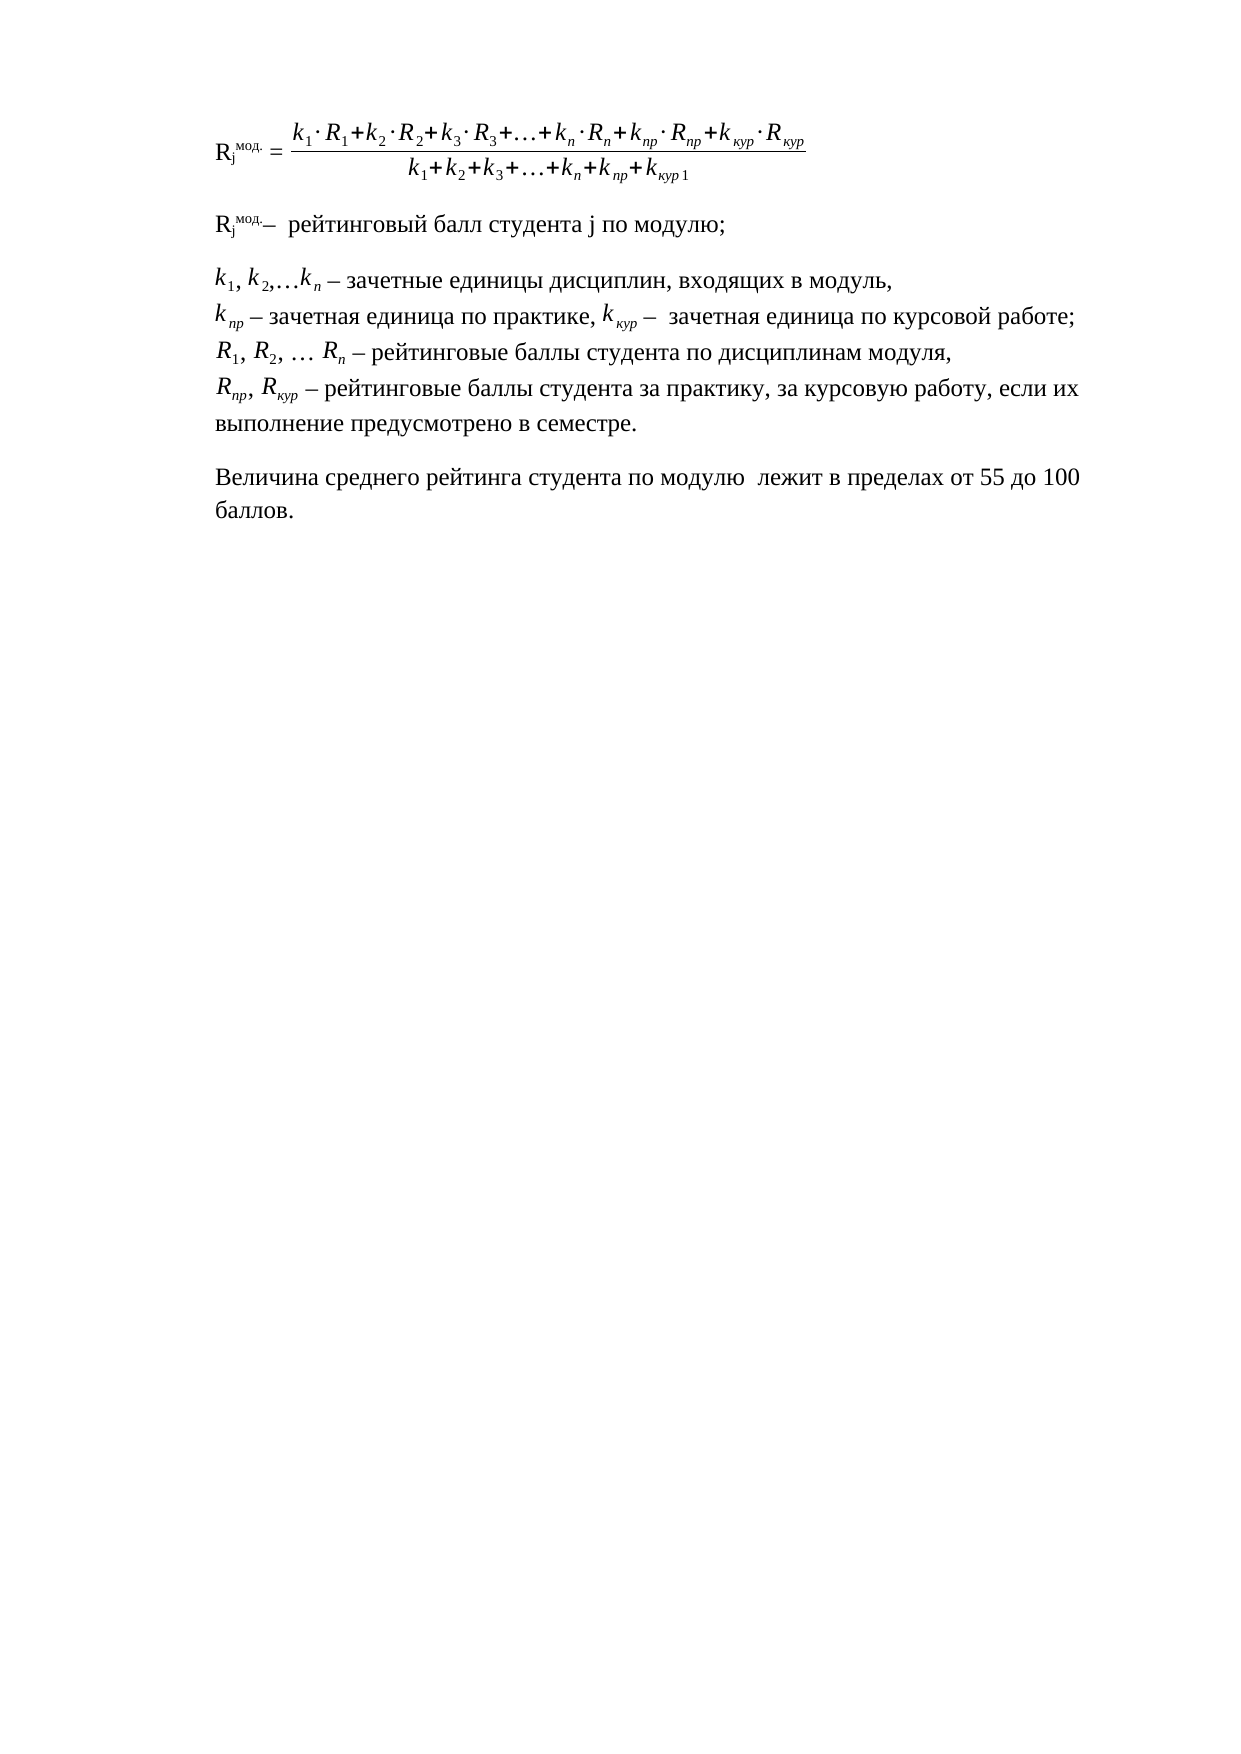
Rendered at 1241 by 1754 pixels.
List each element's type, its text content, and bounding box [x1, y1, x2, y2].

text Rjмод. = [215, 118, 1152, 184]
text , – рейтинговые баллы студента за практику, за курсовую работу, если их выполнение предусмотрено в семестре. [215, 372, 1152, 437]
text – зачетная единица по практике, – зачетная единица по курсовой работе; [215, 300, 1152, 332]
text , ,… – зачетные единицы дисциплин, входящих в модуль, [215, 263, 1152, 295]
text Величина среднего рейтинга студента по модулю лежит в пределах от 55 до 100 баллов. [215, 462, 1152, 524]
text , , … – рейтинговые баллы студента по дисциплинам модуля, [215, 336, 1152, 368]
text Rjмод.– рейтинговый балл студента j по модулю; [215, 209, 1152, 238]
